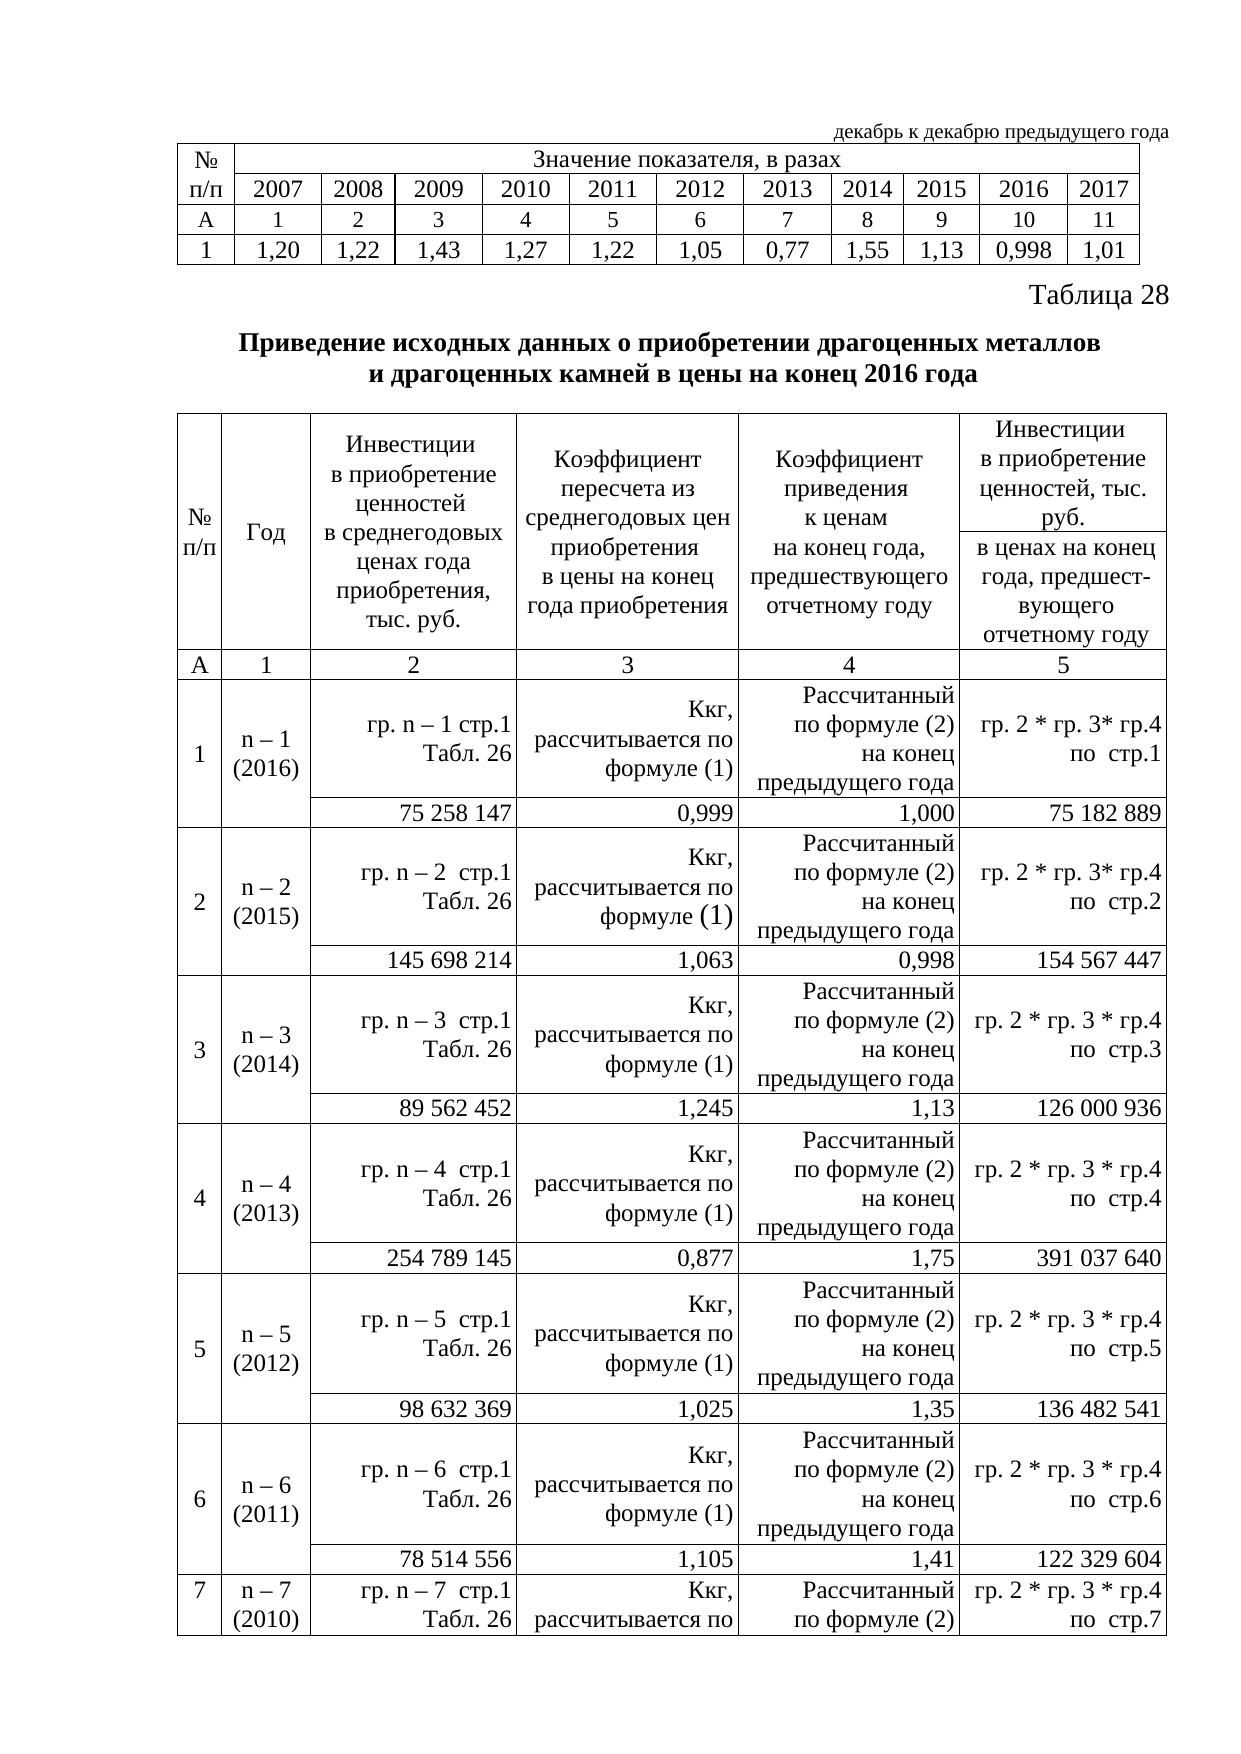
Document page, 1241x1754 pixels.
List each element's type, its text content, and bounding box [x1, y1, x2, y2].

table_cell 126 000 936 [960, 1094, 1166, 1123]
table_cell гр. 2 * гр. 3 * гр.4 по стр.5 [960, 1274, 1166, 1393]
table_cell 5 [178, 1274, 221, 1423]
table_cell Рассчитанный по формуле (2) на конец предыдущего года [739, 976, 959, 1092]
table_cell гр. n – 6 стр.1 Табл. 26 [311, 1424, 516, 1543]
table_cell Ккг, рассчитывается по формуле (1) [517, 1424, 738, 1543]
table_cell гр. n – 1 стр.1 Табл. 26 [311, 680, 516, 797]
table_cell 1,13 [739, 1094, 959, 1123]
table_cell 2015 [904, 174, 979, 203]
table_cell 1,05 [657, 235, 743, 264]
table_cell 7 [744, 205, 831, 234]
table_header № п/п [178, 414, 221, 649]
table_cell 145 698 214 [311, 946, 516, 975]
table_cell 1,20 [235, 235, 321, 264]
table_cell 10 [980, 205, 1067, 234]
table_cell 4 [739, 650, 959, 679]
table_cell гр. n – 5 стр.1 Табл. 26 [311, 1274, 516, 1393]
table_cell 75 258 147 [311, 798, 516, 827]
table_cell n – 7 (2010) [222, 1575, 310, 1635]
table_cell 1,75 [739, 1243, 959, 1272]
table_cell Ккг, рассчитывается по формуле (1) [517, 828, 738, 944]
table_cell 4 [483, 205, 569, 234]
table_cell гр. n – 2 стр.1 Табл. 26 [311, 828, 516, 944]
table_cell гр. 2 * гр. 3 * гр.4 по стр.4 [960, 1124, 1166, 1242]
table_cell 1,43 [396, 235, 482, 264]
table_cell 3 [396, 205, 482, 234]
table_cell 2011 [570, 174, 656, 203]
table_cell 11 [1068, 205, 1139, 234]
table_cell 1,22 [322, 235, 394, 264]
table_cell Рассчитанный по формуле (2) на конец предыдущего года [739, 1274, 959, 1393]
table_cell 3 [517, 650, 738, 679]
table_cell 6 [178, 1424, 221, 1574]
table_cell n – 1 (2016) [222, 680, 310, 827]
table_cell 1 [178, 235, 234, 264]
table_cell 122 329 604 [960, 1545, 1166, 1574]
table_cell 0,877 [517, 1243, 738, 1272]
text декабрь к декабрю предыдущего года [177, 118, 1169, 143]
table_cell 1 [178, 680, 221, 827]
table_cell гр. n – 3 стр.1 Табл. 26 [311, 976, 516, 1092]
table_cell 391 037 640 [960, 1243, 1166, 1272]
table_cell n – 5 (2012) [222, 1274, 310, 1423]
table_cell 9 [904, 205, 979, 234]
table_header Год [222, 414, 310, 649]
table_cell 2017 [1068, 174, 1139, 203]
table_cell 0,999 [517, 798, 738, 827]
table_cell гр. 2 * гр. 3* гр.4 по стр.1 [960, 680, 1166, 797]
table_cell 1,01 [1068, 235, 1139, 264]
table_cell в ценах на конец года, предшест-вующего отчетному году [960, 532, 1166, 649]
table_cell гр. n – 7 стр.1 Табл. 26 [311, 1575, 516, 1635]
table_cell 136 482 541 [960, 1394, 1166, 1423]
table_cell 0,998 [739, 946, 959, 975]
table_cell А [178, 205, 234, 234]
table_cell 1,13 [904, 235, 979, 264]
table_cell 2009 [396, 174, 482, 203]
table_cell гр. 2 * гр. 3 * гр.4 по стр.6 [960, 1424, 1166, 1543]
table_header Коэффициент пересчета из среднегодовых цен приобретения в цены на конец года приобретения [517, 414, 738, 649]
table_cell 154 567 447 [960, 946, 1166, 975]
table_cell n – 2 (2015) [222, 828, 310, 975]
table_cell Ккг, рассчитывается по формуле (1) [517, 1124, 738, 1242]
table_cell А [178, 650, 221, 679]
table_header Значение показателя, в разах [235, 144, 1139, 173]
table_cell Рассчитанный по формуле (2) на конец предыдущего года [739, 1424, 959, 1543]
table_header № п/п [178, 144, 234, 203]
table_cell гр. 2 * гр. 3 * гр.4 по стр.7 [960, 1575, 1166, 1635]
table_cell 1 [235, 205, 321, 234]
table_header Инвестиции в приобретение ценностей в среднегодовых ценах года приобретения, тыс. руб. [311, 414, 516, 649]
table_cell 2 [311, 650, 516, 679]
table_cell Ккг, рассчитывается по формуле (1) [517, 1274, 738, 1393]
table_cell 1,35 [739, 1394, 959, 1423]
table_cell Рассчитанный по формуле (2) на конец предыдущего года [739, 1575, 959, 1635]
table_cell Ккг, рассчитывается по формуле (1) [517, 1575, 738, 1635]
table_cell 98 632 369 [311, 1394, 516, 1423]
table_cell n – 6 (2011) [222, 1424, 310, 1574]
table_cell 0,998 [980, 235, 1067, 264]
table_cell 1,55 [832, 235, 903, 264]
table_cell 1,063 [517, 946, 738, 975]
table_cell 1,025 [517, 1394, 738, 1423]
table_cell 2008 [322, 174, 394, 203]
table_cell 2 [178, 828, 221, 975]
table_cell 2010 [483, 174, 569, 203]
table_cell 7 [178, 1575, 221, 1635]
table_cell 2 [322, 205, 394, 234]
table_cell Ккг, рассчитывается по формуле (1) [517, 680, 738, 797]
table_header Коэффициент приведения к ценам на конец года, предшествующего отчетному году [739, 414, 959, 649]
table_cell 0,77 [744, 235, 831, 264]
table_cell 1,000 [739, 798, 959, 827]
table_cell 2007 [235, 174, 321, 203]
table_cell 2013 [744, 174, 831, 203]
table_cell гр. n – 4 стр.1 Табл. 26 [311, 1124, 516, 1242]
table_cell 1,22 [570, 235, 656, 264]
table_header Инвестиции в приобретение ценностей, тыс. руб. [960, 414, 1166, 531]
table_cell 254 789 145 [311, 1243, 516, 1272]
table_cell 1,27 [483, 235, 569, 264]
table_cell 3 [178, 976, 221, 1123]
table_cell 1,105 [517, 1545, 738, 1574]
text Таблица 28 [177, 277, 1169, 311]
table_cell 4 [178, 1124, 221, 1272]
table_cell 78 514 556 [311, 1545, 516, 1574]
table_cell 75 182 889 [960, 798, 1166, 827]
table_cell Ккг, рассчитывается по формуле (1) [517, 976, 738, 1092]
table_cell гр. 2 * гр. 3 * гр.4 по стр.3 [960, 976, 1166, 1092]
table_cell 2016 [980, 174, 1067, 203]
table_cell 2014 [832, 174, 903, 203]
table_cell гр. 2 * гр. 3* гр.4 по стр.2 [960, 828, 1166, 944]
table_cell 1,41 [739, 1545, 959, 1574]
table_cell Рассчитанный по формуле (2) на конец предыдущего года [739, 828, 959, 944]
table_cell 1 [222, 650, 310, 679]
text Приведение исходных данных о приобретении драгоценных металлов и драгоценных камней в цены на конец 2016 года [177, 326, 1169, 388]
table_cell 5 [570, 205, 656, 234]
table_cell n – 4 (2013) [222, 1124, 310, 1272]
table_cell 6 [657, 205, 743, 234]
table_cell 2012 [657, 174, 743, 203]
table_cell 1,245 [517, 1094, 738, 1123]
table_cell 89 562 452 [311, 1094, 516, 1123]
table_cell 5 [960, 650, 1166, 679]
table_cell 8 [832, 205, 903, 234]
table_cell Рассчитанный по формуле (2) на конец предыдущего года [739, 680, 959, 797]
table_cell n – 3 (2014) [222, 976, 310, 1123]
table_cell Рассчитанный по формуле (2) на конец предыдущего года [739, 1124, 959, 1242]
